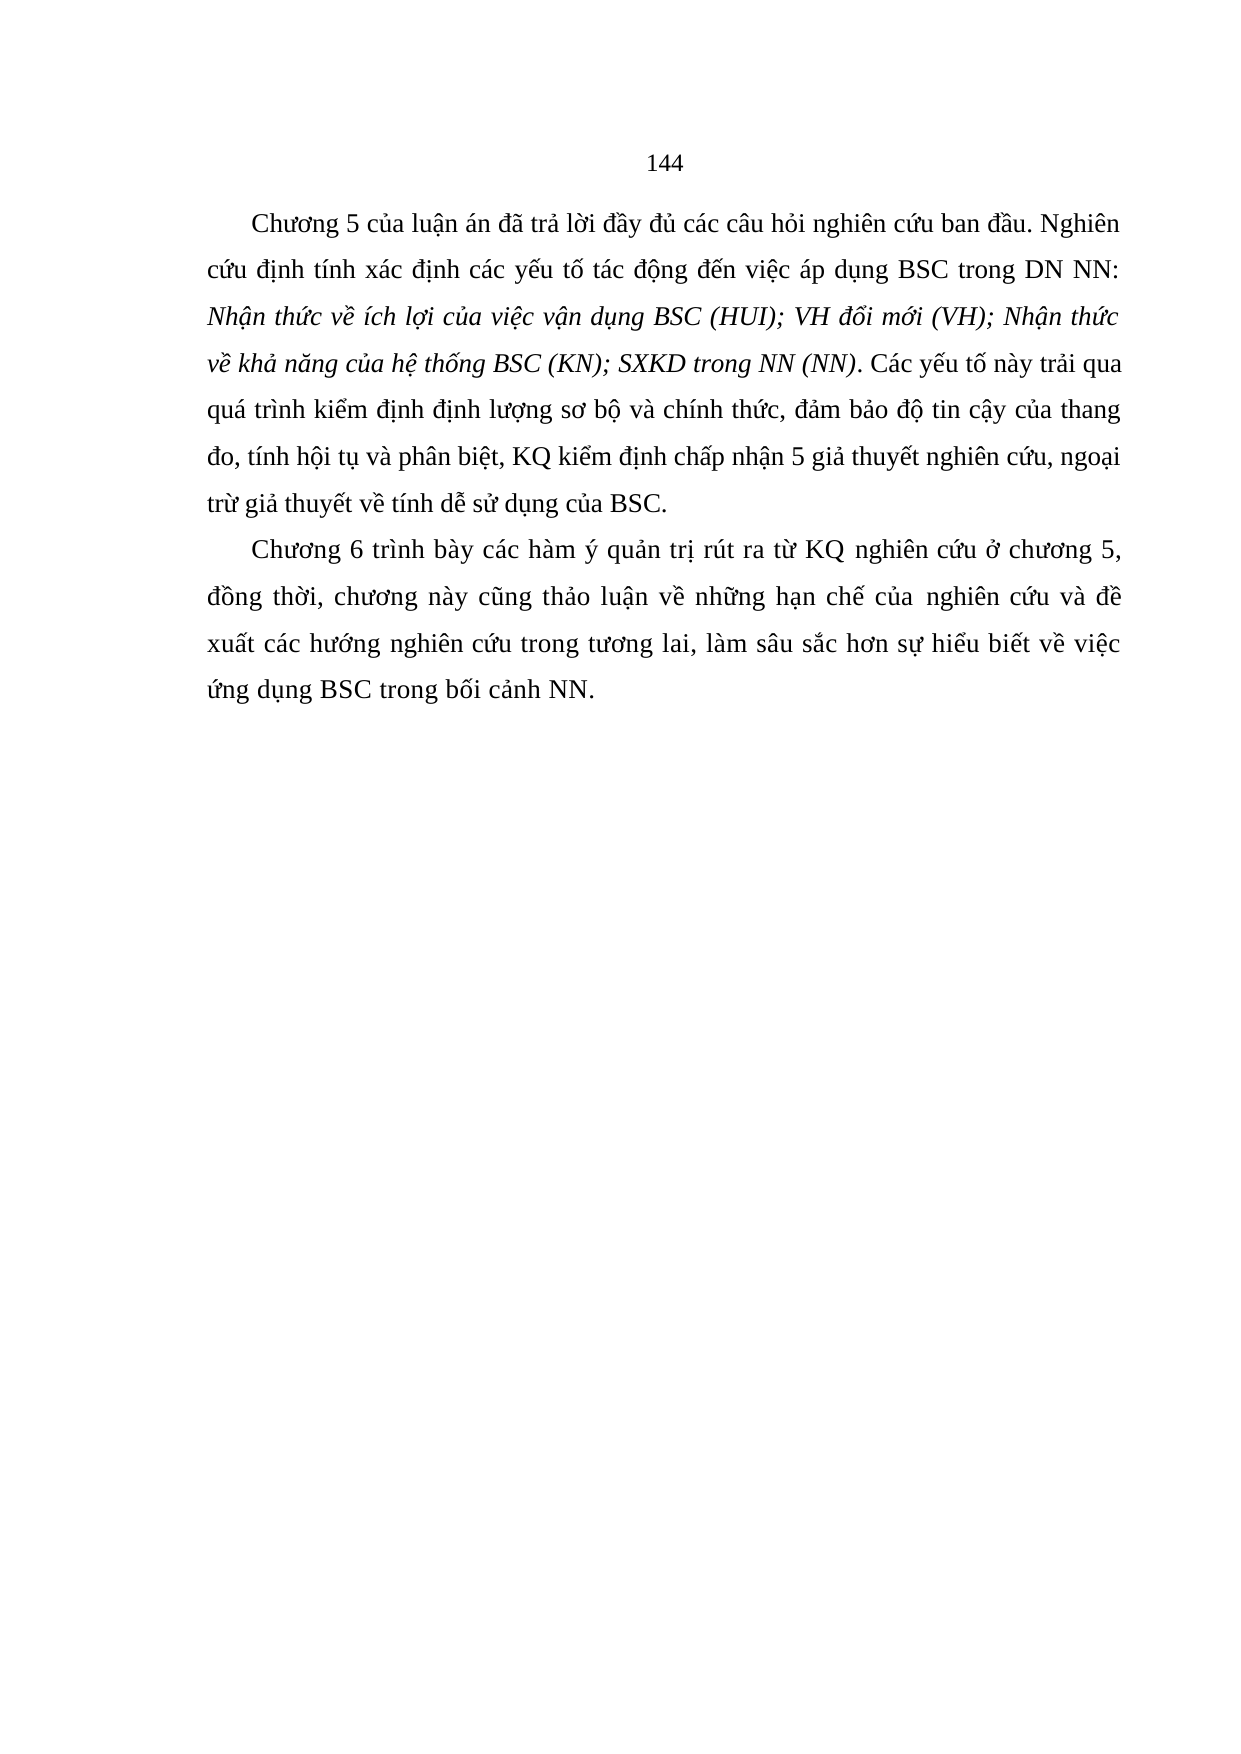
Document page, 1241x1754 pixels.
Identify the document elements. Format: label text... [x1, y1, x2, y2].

text Chương 6 trình bày các hàm ý quản trị rút ra từ KQ nghiên cứu ở chương 5, đồng thời, chương này cũng thảo luận về những hạn chế của nghiên cứu và đề xuất các hướng nghiên cứu trong tương lai, làm sâu sắc hơn sự hiểu biết về việc ứng dụng BSC trong bối cảnh NN. [207, 533, 1122, 704]
text Chương 5 của luận án đã trả lời đầy đủ các câu hỏi nghiên cứu ban đầu. Nghiên cứu định tính xác định các yếu tố tác động đến việc áp dụng BSC trong DN NN: Nhận thức về ích lợi của việc vận dụng BSC (HUI); VH đổi mới (VH); Nhận thức về khả năng của hệ thống BSC (KN); SXKD trong NN (NN). Các yếu tố này trải qua quá trình kiểm định định lượng sơ bộ và chính thức, đảm bảo độ tin cậy của thang đo, tính hội tụ và phân biệt, KQ kiểm định chấp nhận 5 giả thuyết nghiên cứu, ngoại trừ giả thuyết về tính dễ sử dụng của BSC. [207, 207, 1122, 518]
